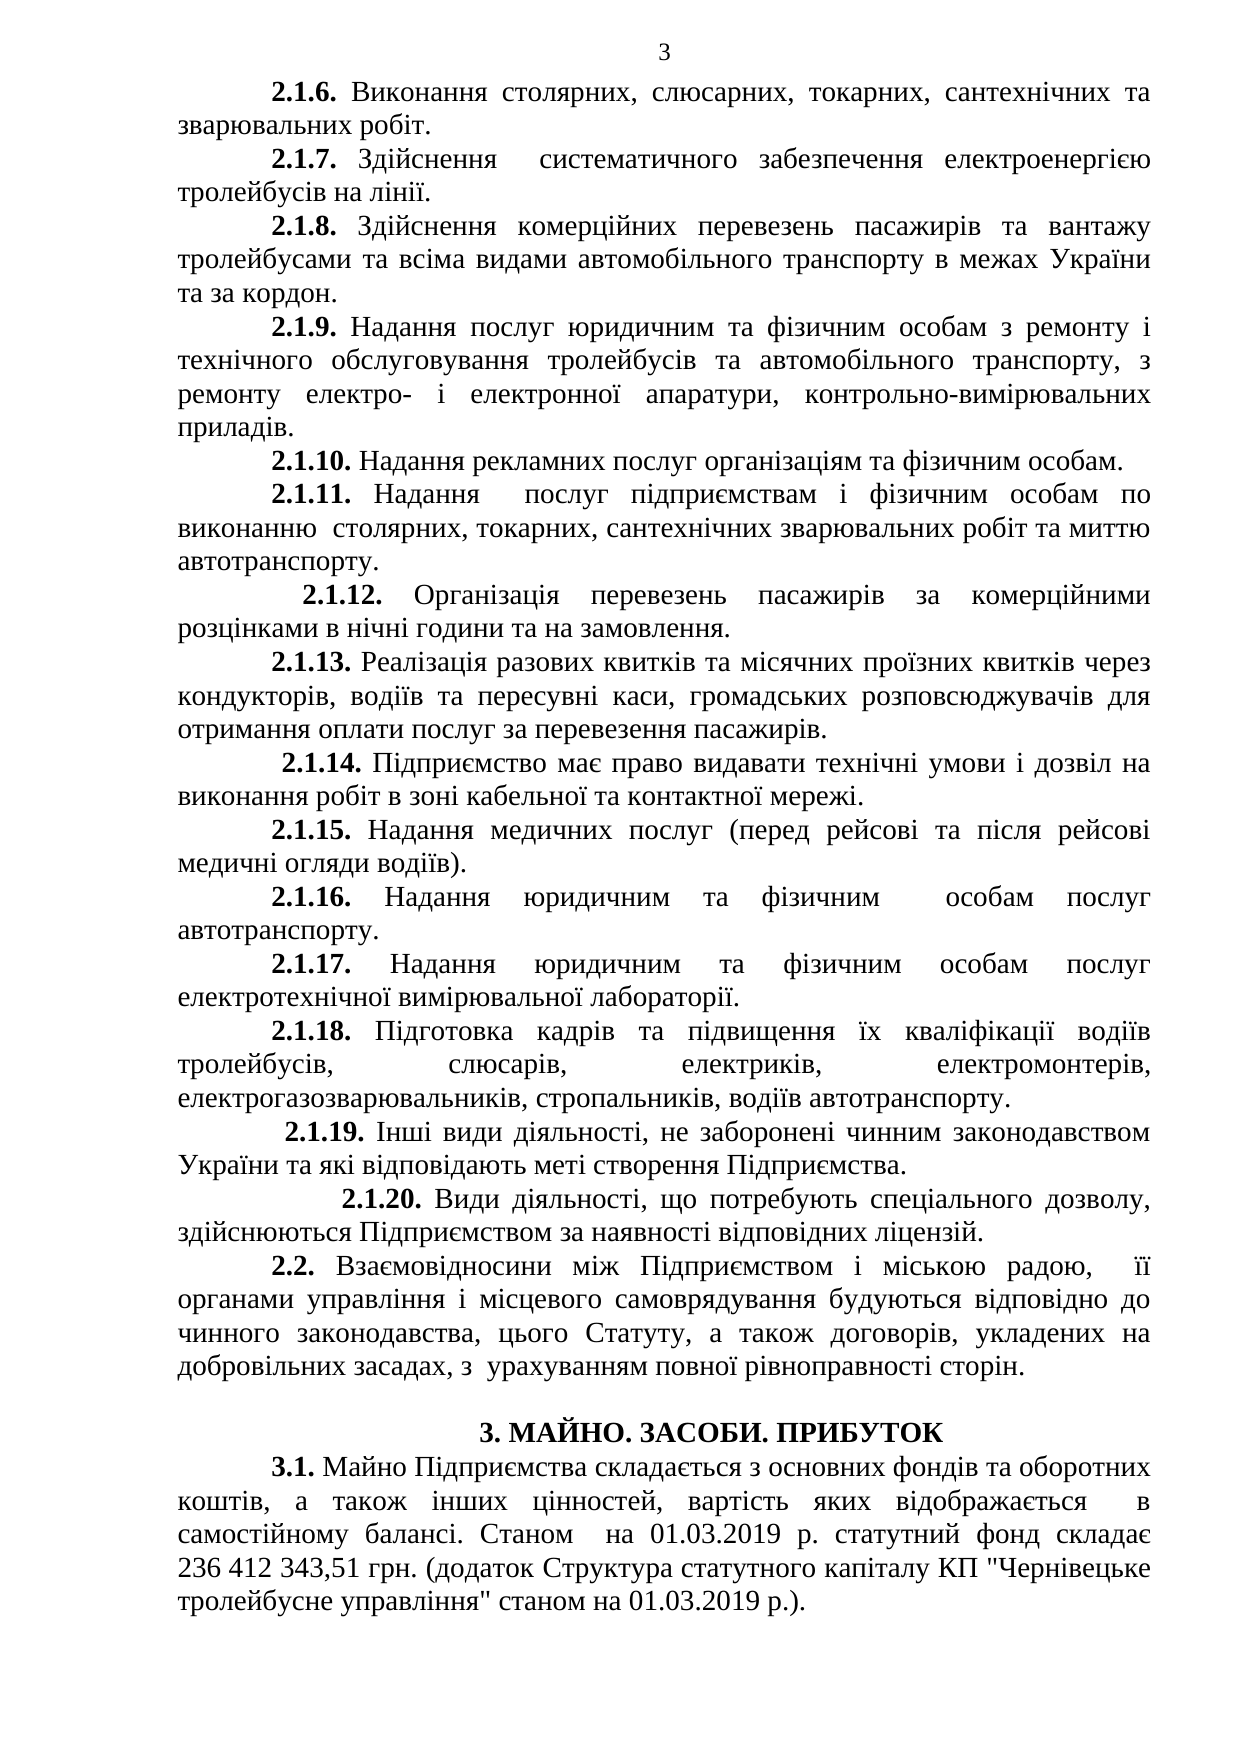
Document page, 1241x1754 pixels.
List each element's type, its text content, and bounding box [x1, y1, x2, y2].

text 2.1.8. Здійснення комерційних перевезень пасажирів та вантажу тролейбусами та всіма видами автомобільного транспорту в межах України та за кордон. [177, 208, 1152, 309]
text 2.1.20. Види діяльності, що потребують спеціального дозволу, здійснюються Підприємством за наявності відповідних ліцензій. [177, 1181, 1152, 1248]
text 2.1.12. Організація перевезень пасажирів за комерційними розцінками в нічні години та на замовлення. [177, 577, 1152, 644]
text 2.1.14. Підприємство має право видавати технічні умови і дозвіл на виконання робіт в зоні кабельної та контактної мережі. [177, 745, 1152, 812]
text 2.1.9. Надання послуг юридичним та фізичним особам з ремонту і технічного обслуговування тролейбусів та автомобільного транспорту, з ремонту електро- і електронної апаратури, контрольно-вимірювальних приладів. [177, 309, 1152, 443]
text 2.1.15. Надання медичних послуг (перед рейсові та після рейсові медичні огляди водіїв). [177, 812, 1152, 879]
text 2.1.6. Виконання столярних, слюсарних, токарних, сантехнічних та зварювальних робіт. [177, 74, 1152, 141]
text 2.1.10. Надання рекламних послуг організаціям та фізичним особам. [177, 443, 1152, 476]
text 3.1. Майно Підприємства складається з основних фондів та оборотних коштів, а також інших цінностей, вартість яких відображається в самостійному балансі. Станом на 01.03.2019 р. статутний фонд складає 236 412 343,51 грн. (додаток Структура статутного капіталу КП "Чернівецьке тролейбусне управління" станом на 01.03.2019 р.). [177, 1449, 1152, 1617]
text 2.2. Взаємовідносини між Підприємством і міською радою, її органами управління і місцевого самоврядування будуються відповідно до чинного законодавства, цього Статуту, а також договорів, укладених на добровільних засадах, з урахуванням повної рівноправності сторін. [177, 1248, 1152, 1382]
text 2.1.16. Надання юридичним та фізичним особам послуг автотранспорту. [177, 879, 1152, 946]
text 2.1.18. Підготовка кадрів та підвищення їх кваліфікації водіїв тролейбусів, слюсарів, електриків, електромонтерів, електрогазозварювальників, стропальників, водіїв автотранспорту. [177, 1013, 1152, 1114]
text 3. МАЙНО. ЗАСОБИ. ПРИБУТОК [177, 1416, 1152, 1449]
text 2.1.17. Надання юридичним та фізичним особам послуг електротехнічної вимірювальної лабораторії. [177, 946, 1152, 1013]
text 2.1.19. Інші види діяльності, не заборонені чинним законодавством України та які відповідають меті створення Підприємства. [177, 1114, 1152, 1181]
text 2.1.13. Реалізація разових квитків та місячних проїзних квитків через кондукторів, водіїв та пересувні каси, громадських розповсюджувачів для отримання оплати послуг за перевезення пасажирів. [177, 644, 1152, 745]
text 2.1.11. Надання послуг підприємствам і фізичним особам по виконанню столярних, токарних, сантехнічних зварювальних робіт та миттю автотранспорту. [177, 476, 1152, 577]
text 2.1.7. Здійснення систематичного забезпечення електроенергією тролейбусів на лінії. [177, 141, 1152, 208]
